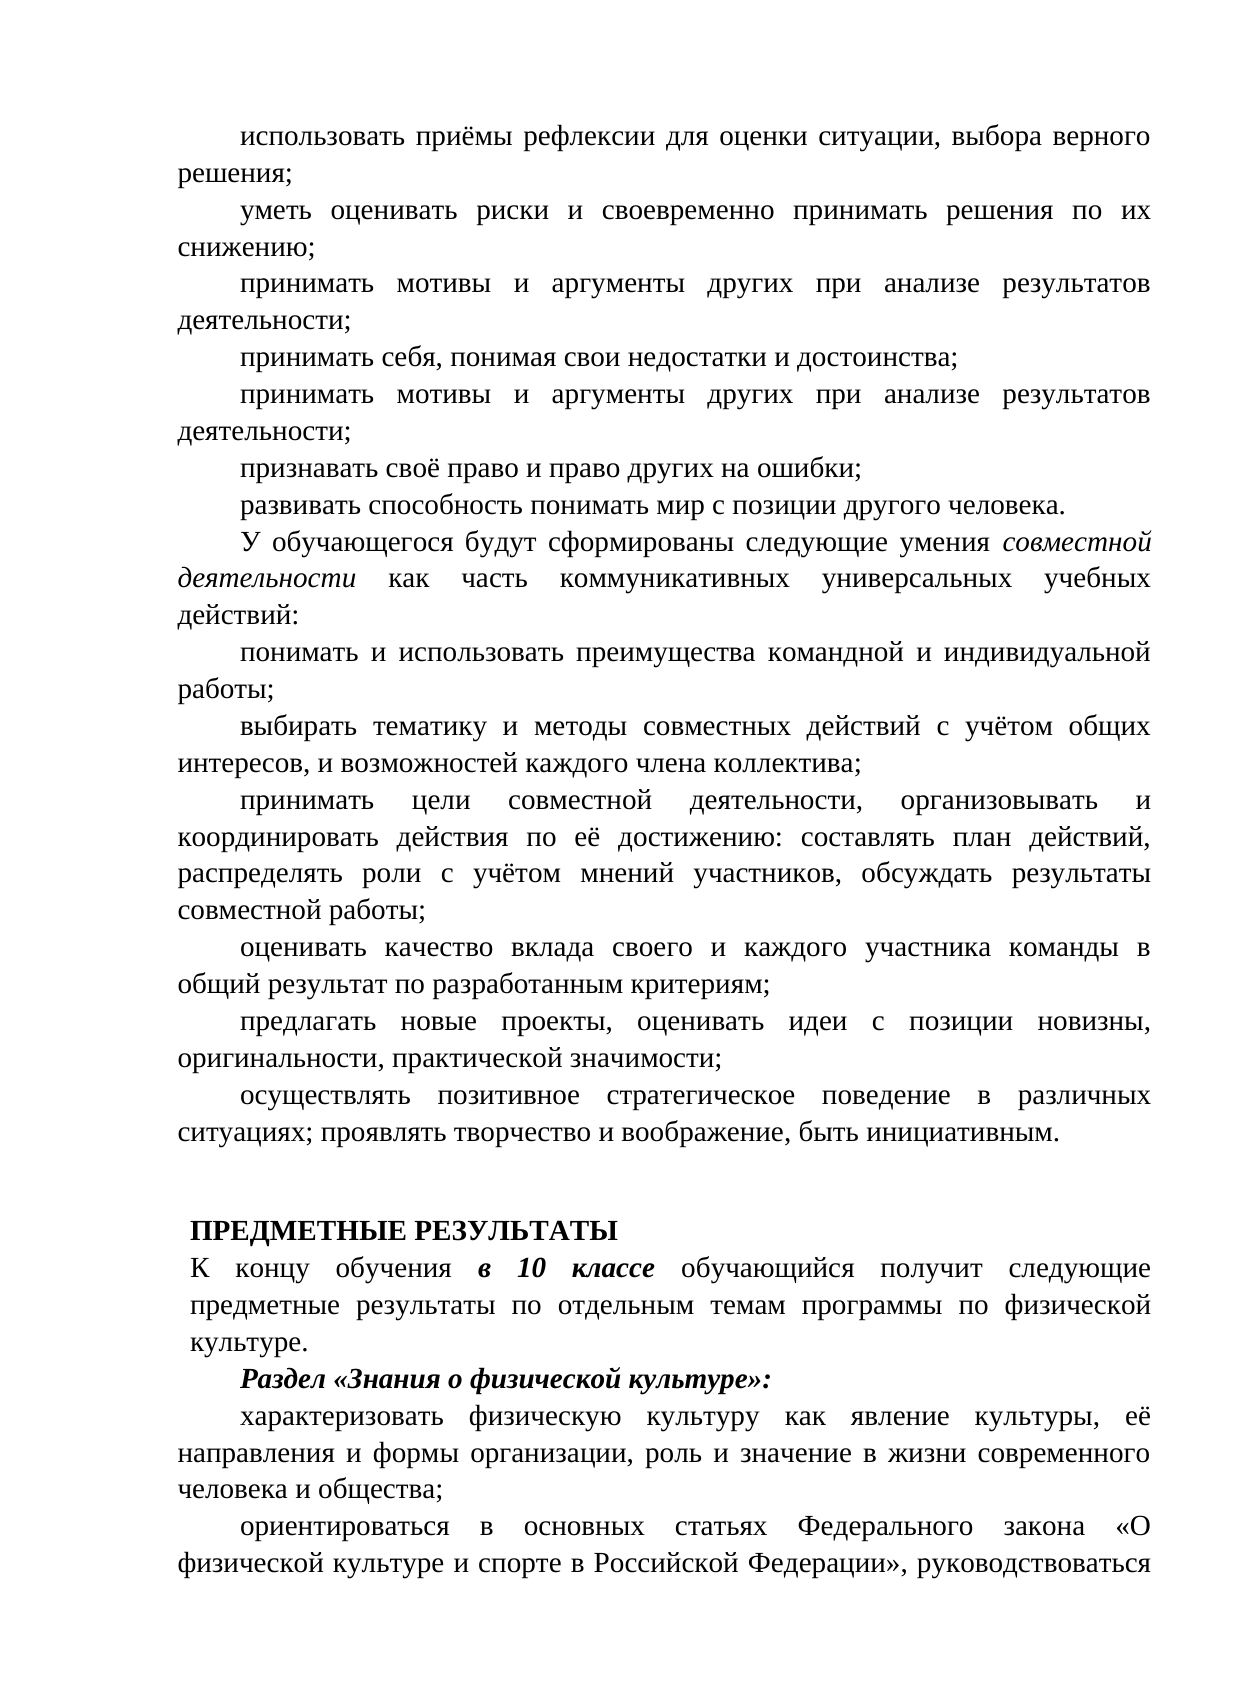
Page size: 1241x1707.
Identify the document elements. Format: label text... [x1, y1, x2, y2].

text принимать мотивы и аргументы других при анализе результатов деятельности; [177, 376, 1152, 447]
text принимать себя, понимая свои недостатки и достоинства; [177, 339, 1152, 373]
text осуществлять позитивное стратегическое поведение в различных ситуациях; проявлять творчество и воображение, быть инициативным. [177, 1077, 1152, 1147]
text уметь оценивать риски и своевременно принимать решения по их снижению; [177, 192, 1152, 262]
text Раздел «Знания о физической культуре»: [177, 1361, 1152, 1394]
text К концу обучения в 10 классе обучающийся получит следующие предметные результаты по отдельным темам программы по физической культуре. [190, 1250, 1152, 1358]
text выбирать тематику и методы совместных действий с учётом общих интересов, и возможностей каждого члена коллектива; [177, 708, 1152, 778]
text ПРЕДМЕТНЫЕ РЕЗУЛЬТАТЫ [190, 1213, 1152, 1247]
text использовать приёмы рефлексии для оценки ситуации, выбора верного решения; [177, 118, 1152, 188]
text У обучающегося будут сформированы следующие умения совместной деятельности как часть коммуникативных универсальных учебных действий: [177, 524, 1152, 631]
text оценивать качество вклада своего и каждого участника команды в общий результат по разработанным критериям; [177, 929, 1152, 1000]
text предлагать новые проекты, оценивать идеи с позиции новизны, оригинальности, практической значимости; [177, 1003, 1152, 1073]
text принимать мотивы и аргументы других при анализе результатов деятельности; [177, 266, 1152, 336]
text развивать способность понимать мир с позиции другого человека. [177, 487, 1152, 520]
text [177, 1508, 1152, 1579]
text принимать цели совместной деятельности, организовывать и координировать действия по её достижению: составлять план действий, распределять роли с учётом мнений участников, обсуждать результаты совместной работы; [177, 782, 1152, 926]
text характеризовать физическую культуру как явление культуры, её направления и формы организации, роль и значение в жизни современного человека и общества; [177, 1398, 1152, 1505]
text понимать и использовать преимущества командной и индивидуальной работы; [177, 634, 1152, 705]
text признавать своё право и право других на ошибки; [177, 450, 1152, 483]
